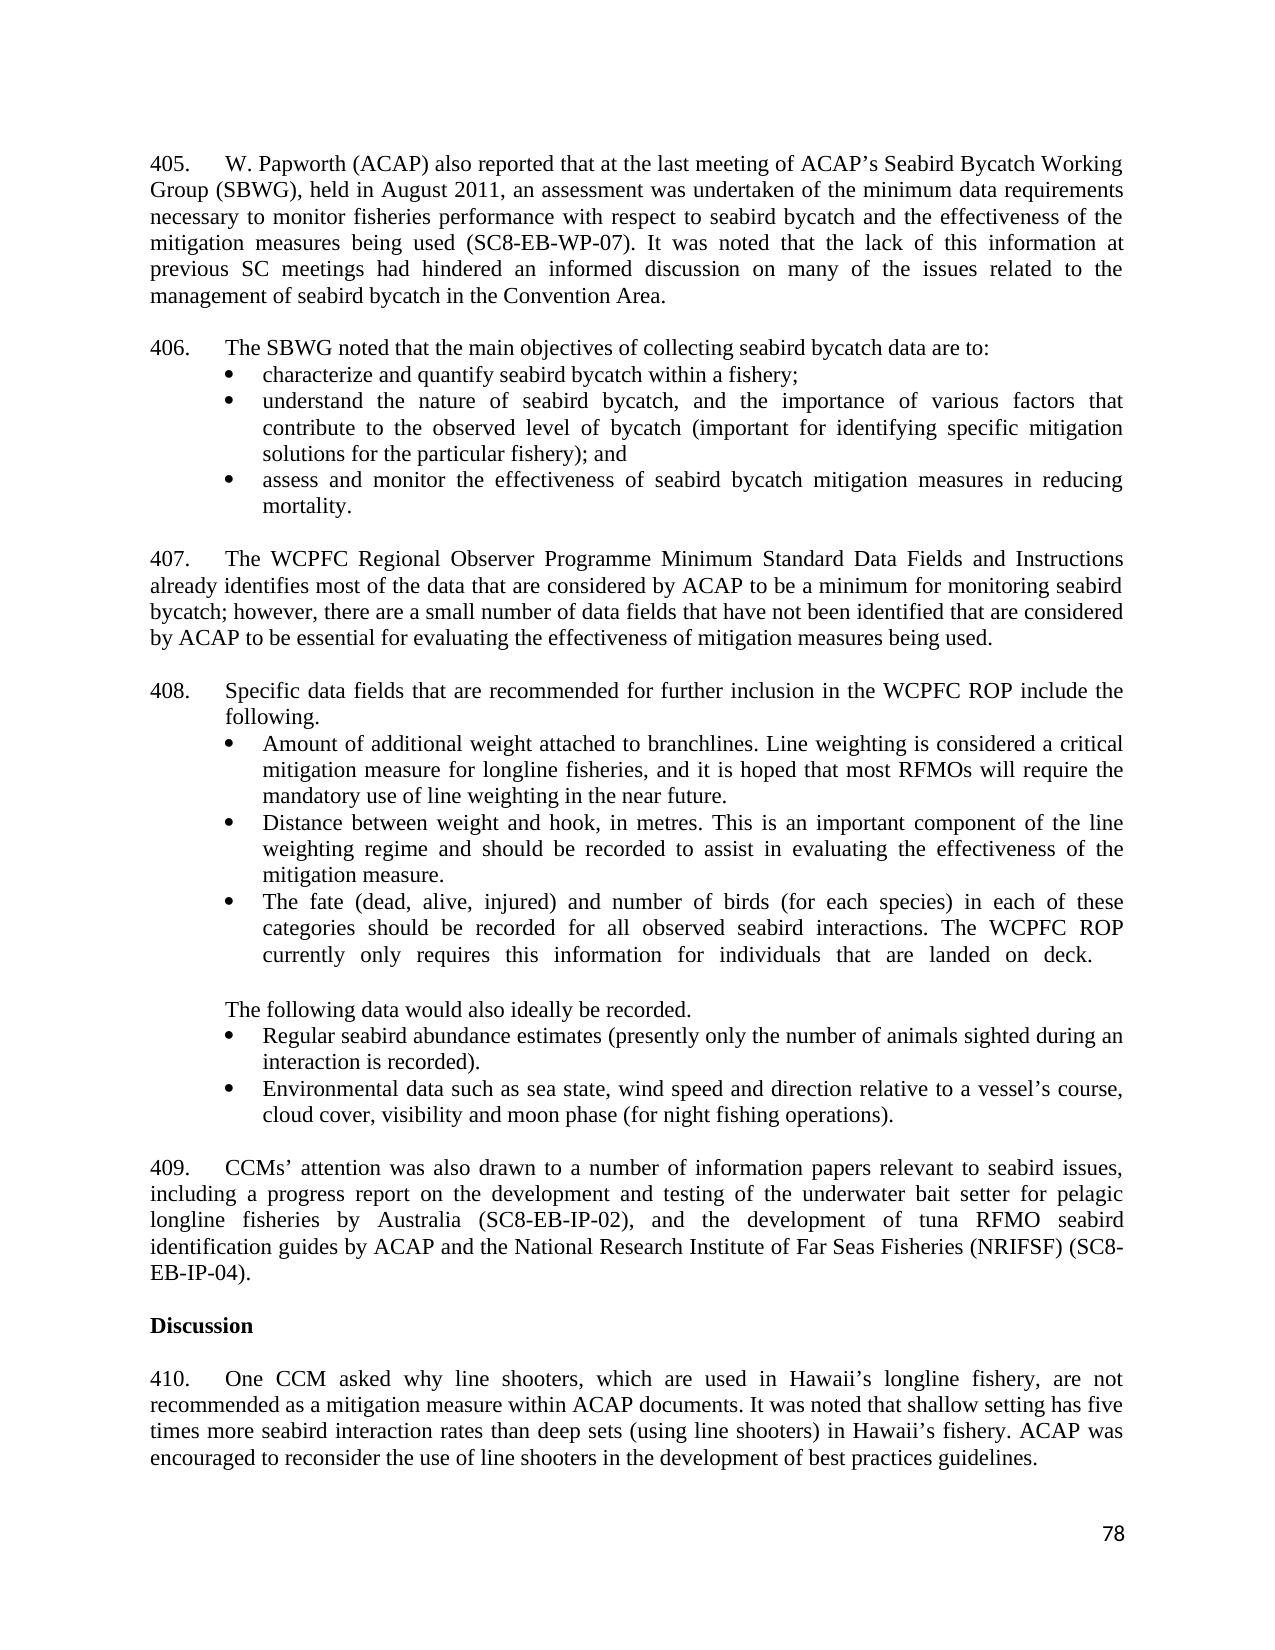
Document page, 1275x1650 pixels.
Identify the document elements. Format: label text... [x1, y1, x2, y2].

list assess and monitor the effectiveness of seabird bycatch mitigation measures in reducing mortality. [225, 466, 1125, 519]
text Discussion [150, 1312, 1125, 1338]
list One CCM asked why line shooters, which are used in Hawaii’s longline fishery, are not recommended as a mitigation measure within ACAP documents. It was noted that shallow setting has five times more seabird interaction rates than deep sets (using line shooters) in Hawaii’s fishery. ACAP was encouraged to reconsider the use of line shooters in the development of best practices guidelines. [150, 1365, 1125, 1470]
list Regular seabird abundance estimates (presently only the number of animals sighted during an interaction is recorded). [225, 1022, 1125, 1075]
list understand the nature of seabird bycatch, and the importance of various factors that contribute to the observed level of bycatch (important for identifying specific mitigation solutions for the particular fishery); and [225, 387, 1125, 466]
list CCMs’ attention was also drawn to a number of information papers relevant to seabird issues, including a progress report on the development and testing of the underwater bait setter for pelagic longline fisheries by Australia (SC8-EB-IP-02), and the development of tuna RFMO seabird identification guides by ACAP and the National Research Institute of Far Seas Fisheries (NRIFSF) (SC8-EB-IP-04). [150, 1154, 1125, 1286]
list W. Papworth (ACAP) also reported that at the last meeting of ACAP’s Seabird Bycatch Working Group (SBWG), held in August 2011, an assessment was undertaken of the minimum data requirements necessary to monitor fisheries performance with respect to seabird bycatch and the effectiveness of the mitigation measures being used (SC8-EB-WP-07). It was noted that the lack of this information at previous SC meetings had hindered an informed discussion on many of the issues related to the management of seabird bycatch in the Convention Area. [150, 150, 1125, 308]
text The following data would also ideally be recorded. [225, 996, 1125, 1022]
list Environmental data such as sea state, wind speed and direction relative to a vessel’s course, cloud cover, visibility and moon phase (for night fishing operations). [225, 1075, 1125, 1127]
list Distance between weight and hook, in metres. This is an important component of the line weighting regime and should be recorded to assist in evaluating the effectiveness of the mitigation measure. [225, 809, 1125, 888]
list characterize and quantify seabird bycatch within a fishery; [225, 361, 1125, 387]
list The WCPFC Regional Observer Programme Minimum Standard Data Fields and Instructions already identifies most of the data that are considered by ACAP to be a minimum for monitoring seabird bycatch; however, there are a small number of data fields that have not been identified that are considered by ACAP to be essential for evaluating the effectiveness of mitigation measures being used. [150, 545, 1125, 651]
list Amount of additional weight attached to branchlines. Line weighting is considered a critical mitigation measure for longline fisheries, and it is hoped that most RFMOs will require the mandatory use of line weighting in the near future. [225, 730, 1125, 809]
list Specific data fields that are recommended for further inclusion in the WCPFC ROP include the following. [150, 677, 1125, 730]
list The SBWG noted that the main objectives of collecting seabird bycatch data are to: [150, 334, 1125, 361]
list The fate (dead, alive, injured) and number of birds (for each species) in each of these categories should be recorded for all observed seabird interactions. The WCPFC ROP currently only requires this information for individuals that are landed on deck. [225, 888, 1125, 996]
